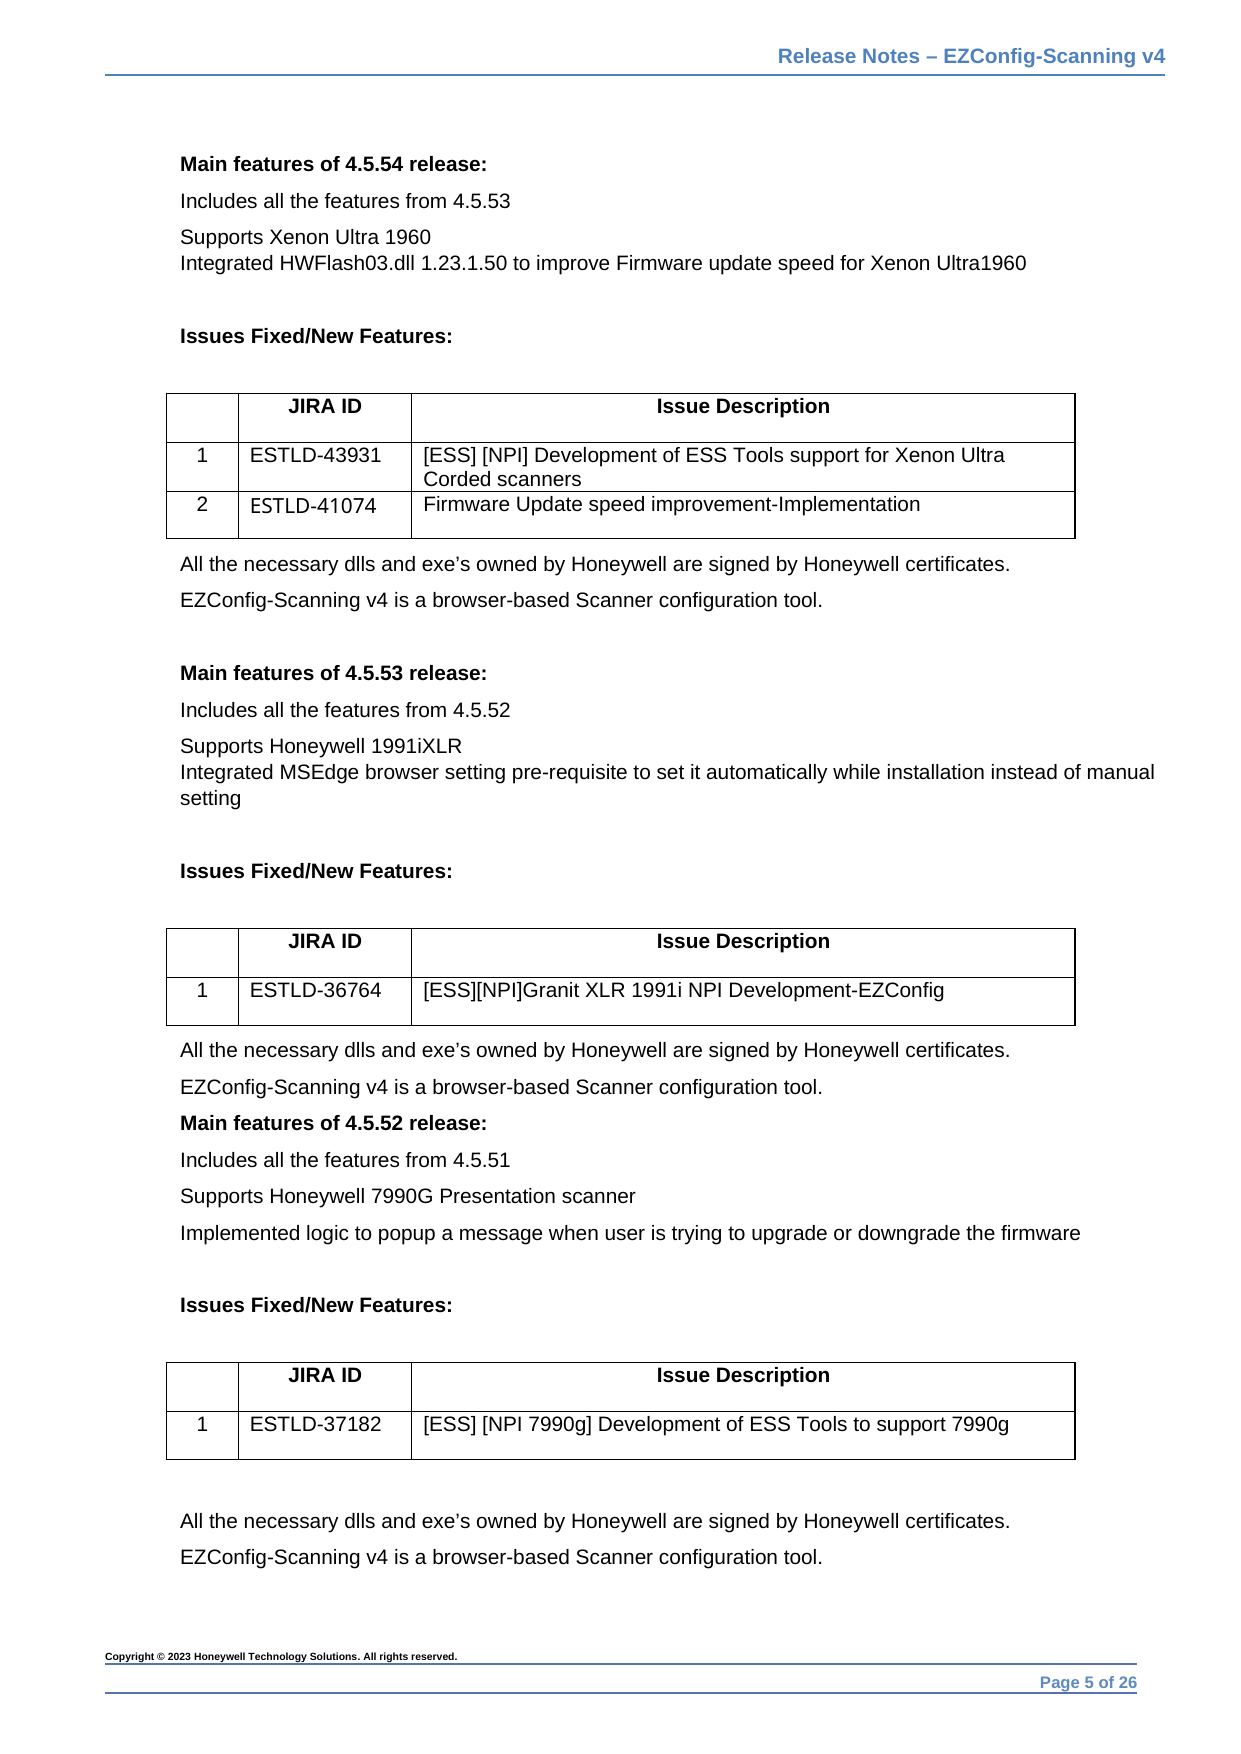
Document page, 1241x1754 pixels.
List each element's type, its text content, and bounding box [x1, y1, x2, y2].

text EZConfig-Scanning v4 is a browser-based Scanner configuration tool. [105, 1072, 1165, 1098]
table_header [167, 929, 238, 977]
table_cell [ESS] [NPI 7990g] Development of ESS Tools to support 7990g [412, 1412, 1074, 1459]
table_cell 2 [167, 492, 238, 538]
text Issues Fixed/New Features: [105, 857, 1165, 883]
text Supports Honeywell 7990G Presentation scanner [180, 1182, 1165, 1208]
table_header [167, 1363, 238, 1411]
table_cell [ESS][NPI]Granit XLR 1991i NPI Development-EZConfig [412, 978, 1074, 1024]
table_cell 1 [167, 978, 238, 1024]
table_header [167, 394, 238, 442]
table_header Issue Description [412, 1363, 1074, 1411]
table_header JIRA ID [239, 394, 411, 442]
table_header Issue Description [412, 929, 1074, 977]
text EZConfig-Scanning v4 is a browser-based Scanner configuration tool. [105, 586, 1165, 612]
text Includes all the features from 4.5.53 [180, 186, 1165, 212]
table_header Issue Description [412, 394, 1074, 442]
table_cell 1 [167, 1412, 238, 1459]
text Supports Honeywell 1991iXLR Integrated MSEdge browser setting pre-requisite to set it automatically while installation instead of manual setting [180, 732, 1165, 810]
text Supports Xenon Ultra 1960 Integrated HWFlash03.dll 1.23.1.50 to improve Firmware update speed for Xenon Ultra1960 [180, 223, 1165, 275]
text All the necessary dlls and exe’s owned by Honeywell are signed by Honeywell certificates. [105, 1036, 1165, 1062]
text Includes all the features from 4.5.52 [180, 696, 1165, 722]
table_cell 1 [167, 443, 238, 491]
text Includes all the features from 4.5.51 [180, 1145, 1165, 1171]
text Main features of 4.5.52 release: [105, 1109, 1165, 1135]
table_cell Firmware Update speed improvement-Implementation [412, 492, 1074, 538]
text EZConfig-Scanning v4 is a browser-based Scanner configuration tool. [105, 1543, 1165, 1595]
table_cell ESTLD-37182 [239, 1412, 411, 1459]
text All the necessary dlls and exe’s owned by Honeywell are signed by Honeywell certificates. [105, 550, 1165, 576]
text Implemented logic to popup a message when user is trying to upgrade or downgrade the firmware [180, 1218, 1165, 1244]
text Main features of 4.5.54 release: [105, 150, 1165, 176]
table_cell ESTLD-41074 [239, 492, 411, 538]
table_cell ESTLD-43931 [239, 443, 411, 491]
text Main features of 4.5.53 release: [105, 659, 1165, 685]
text Issues Fixed/New Features: [105, 1291, 1165, 1317]
table_cell [ESS] [NPI] Development of ESS Tools support for Xenon Ultra Corded scanners [412, 443, 1074, 491]
text Issues Fixed/New Features: [105, 322, 1165, 348]
table_cell ESTLD-36764 [239, 978, 411, 1024]
table_header JIRA ID [239, 1363, 411, 1411]
text All the necessary dlls and exe’s owned by Honeywell are signed by Honeywell certificates. [105, 1507, 1165, 1533]
table_header JIRA ID [239, 929, 411, 977]
